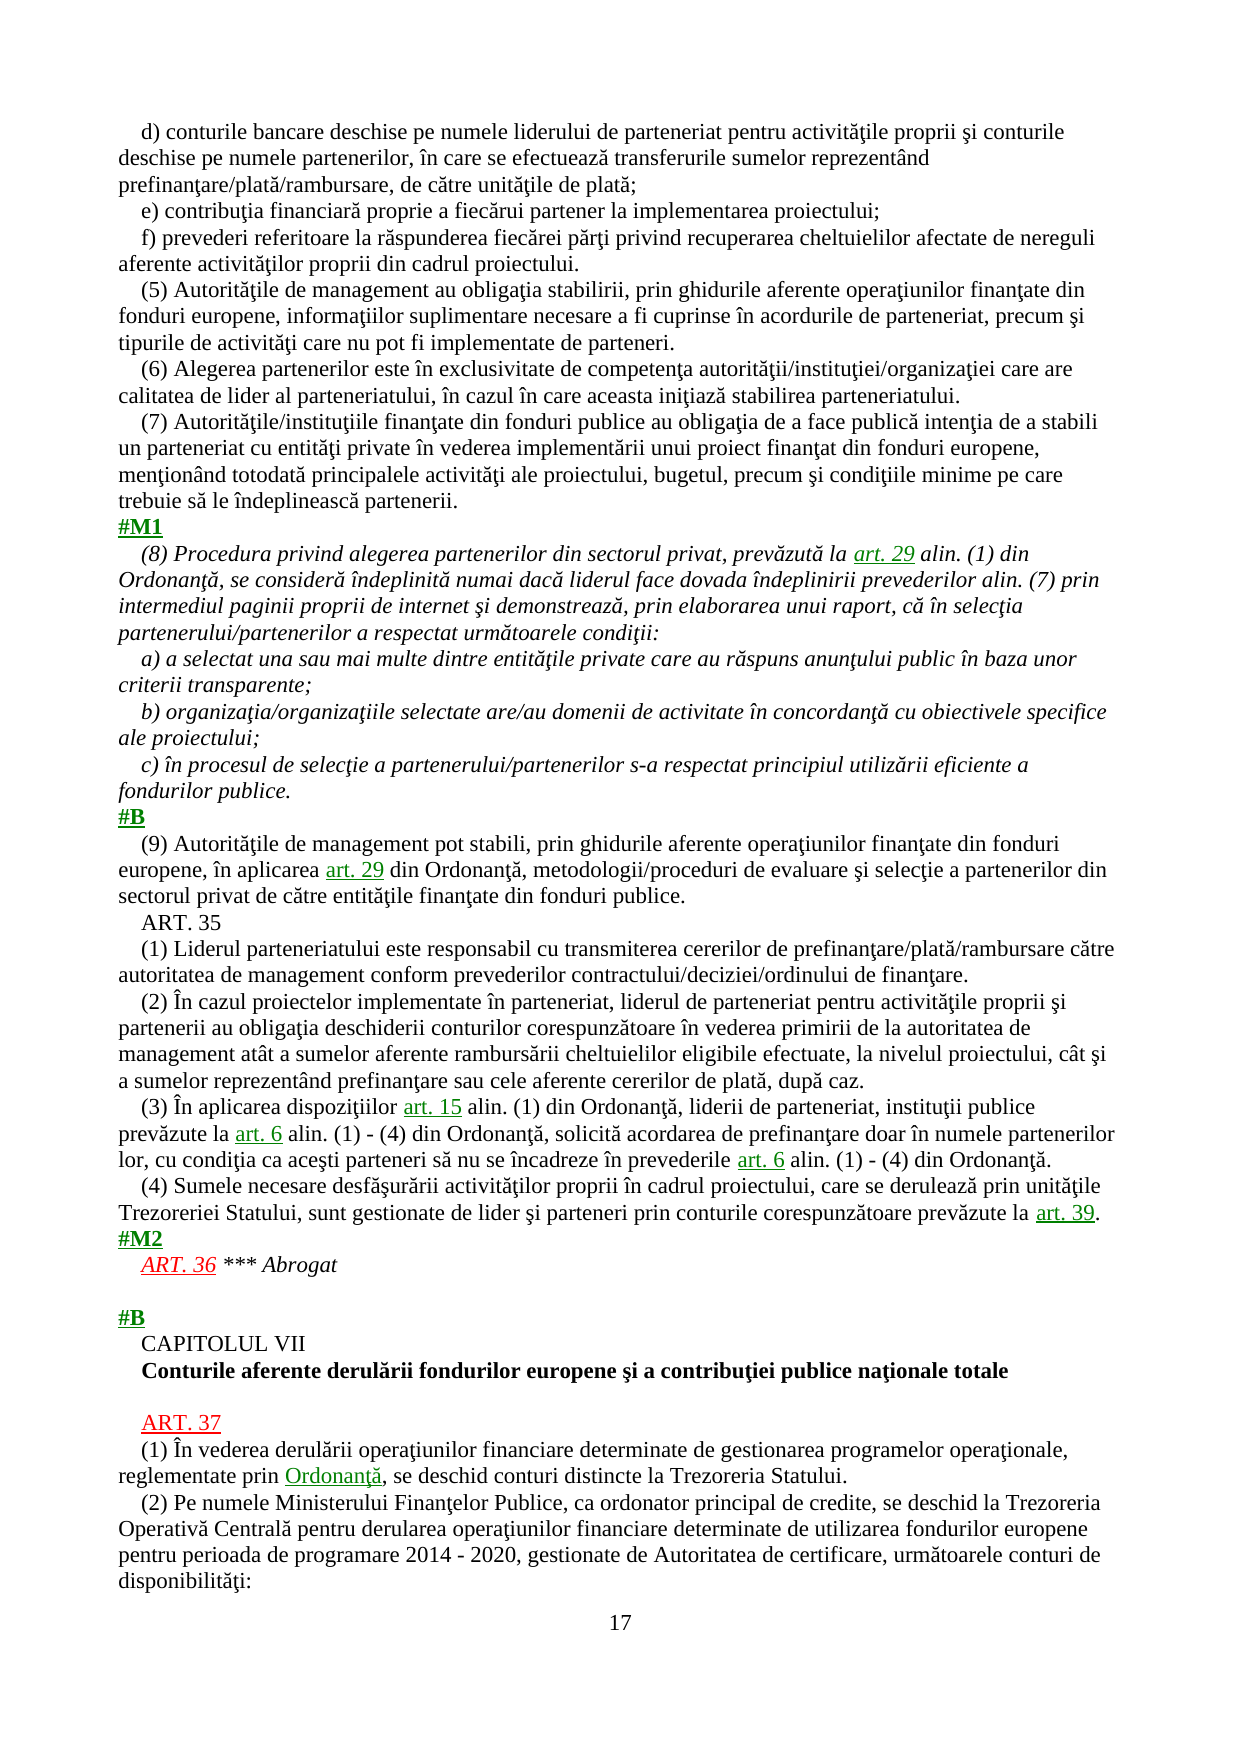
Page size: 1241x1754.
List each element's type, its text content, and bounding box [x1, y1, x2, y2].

text (1) Liderul parteneriatului este responsabil cu transmiterea cererilor de prefinanţare/plată/rambursare către autoritatea de management conform prevederilor contractului/deciziei/ordinului de finanţare. [118, 935, 1122, 988]
text ART. 35 [118, 909, 1122, 935]
text #M2 [118, 1225, 1122, 1251]
text a) a selectat una sau mai multe dintre entităţile private care au răspuns anunţului public în baza unor criterii transparente; [118, 645, 1122, 698]
text ART. 36 *** Abrogat [118, 1251, 1122, 1278]
text (9) Autorităţile de management pot stabili, prin ghidurile aferente operaţiunilor finanţate din fonduri europene, în aplicarea art. 29 din Ordonanţă, metodologii/proceduri de evaluare şi selecţie a partenerilor din sectorul privat de către entităţile finanţate din fonduri publice. [118, 830, 1122, 909]
text c) în procesul de selecţie a partenerului/partenerilor s-a respectat principiul utilizării eficiente a fondurilor publice. [118, 751, 1122, 803]
text (4) Sumele necesare desfăşurării activităţilor proprii în cadrul proiectului, care se derulează prin unităţile Trezoreriei Statului, sunt gestionate de lider şi parteneri prin conturile corespunzătoare prevăzute la art. 39. [118, 1172, 1122, 1225]
text (3) În aplicarea dispoziţiilor art. 15 alin. (1) din Ordonanţă, liderii de parteneriat, instituţii publice prevăzute la art. 6 alin. (1) - (4) din Ordonanţă, solicită acordarea de prefinanţare doar în numele partenerilor lor, cu condiţia ca aceşti parteneri să nu se încadreze în prevederile art. 6 alin. (1) - (4) din Ordonanţă. [118, 1093, 1122, 1172]
text (7) Autorităţile/instituţiile finanţate din fonduri publice au obligaţia de a face publică intenţia de a stabili un parteneriat cu entităţi private în vederea implementării unui proiect finanţat din fonduri europene, menţionând totodată principalele activităţi ale proiectului, bugetul, precum şi condiţiile minime pe care trebuie să le îndeplinească partenerii. [118, 408, 1122, 513]
text (6) Alegerea partenerilor este în exclusivitate de competenţa autorităţii/instituţiei/organizaţiei care are calitatea de lider al parteneriatului, în cazul în care aceasta iniţiază stabilirea parteneriatului. [118, 355, 1122, 408]
text (2) În cazul proiectelor implementate în parteneriat, liderul de parteneriat pentru activităţile proprii şi partenerii au obligaţia deschiderii conturilor corespunzătoare în vederea primirii de la autoritatea de management atât a sumelor aferente rambursării cheltuielilor eligibile efectuate, la nivelul proiectului, cât şi a sumelor reprezentând prefinanţare sau cele aferente cererilor de plată, după caz. [118, 988, 1122, 1093]
text Conturile aferente derulării fondurilor europene şi a contribuţiei publice naţionale totale [118, 1357, 1122, 1383]
text ART. 37 [118, 1409, 1122, 1436]
text e) contribuţia financiară proprie a fiecărui partener la implementarea proiectului; [118, 197, 1122, 223]
text CAPITOLUL VII [118, 1330, 1122, 1357]
text (8) Procedura privind alegerea partenerilor din sectorul privat, prevăzută la art. 29 alin. (1) din Ordonanţă, se consideră îndeplinită numai dacă liderul face dovada îndeplinirii prevederilor alin. (7) prin intermediul paginii proprii de internet şi demonstrează, prin elaborarea unui raport, că în selecţia partenerului/partenerilor a respectat următoarele condiţii: [118, 540, 1122, 645]
text #M1 [118, 513, 1122, 540]
text (5) Autorităţile de management au obligaţia stabilirii, prin ghidurile aferente operaţiunilor finanţate din fonduri europene, informaţiilor suplimentare necesare a fi cuprinse în acordurile de parteneriat, precum şi tipurile de activităţi care nu pot fi implementate de parteneri. [118, 276, 1122, 355]
text #B [118, 803, 1122, 830]
text #B [118, 1304, 1122, 1330]
text b) organizaţia/organizaţiile selectate are/au domenii de activitate în concordanţă cu obiectivele specifice ale proiectului; [118, 698, 1122, 751]
text d) conturile bancare deschise pe numele liderului de parteneriat pentru activităţile proprii şi conturile deschise pe numele partenerilor, în care se efectuează transferurile sumelor reprezentând prefinanţare/plată/rambursare, de către unităţile de plată; [118, 118, 1122, 197]
text (1) În vederea derulării operaţiunilor financiare determinate de gestionarea programelor operaţionale, reglementate prin Ordonanţă, se deschid conturi distincte la Trezoreria Statului. [118, 1436, 1122, 1488]
text f) prevederi referitoare la răspunderea fiecărei părţi privind recuperarea cheltuielilor afectate de nereguli aferente activităţilor proprii din cadrul proiectului. [118, 223, 1122, 276]
text (2) Pe numele Ministerului Finanţelor Publice, ca ordonator principal de credite, se deschid la Trezoreria Operativă Centrală pentru derularea operaţiunilor financiare determinate de utilizarea fondurilor europene pentru perioada de programare 2014 - 2020, gestionate de Autoritatea de certificare, următoarele conturi de disponibilităţi: [118, 1488, 1122, 1594]
